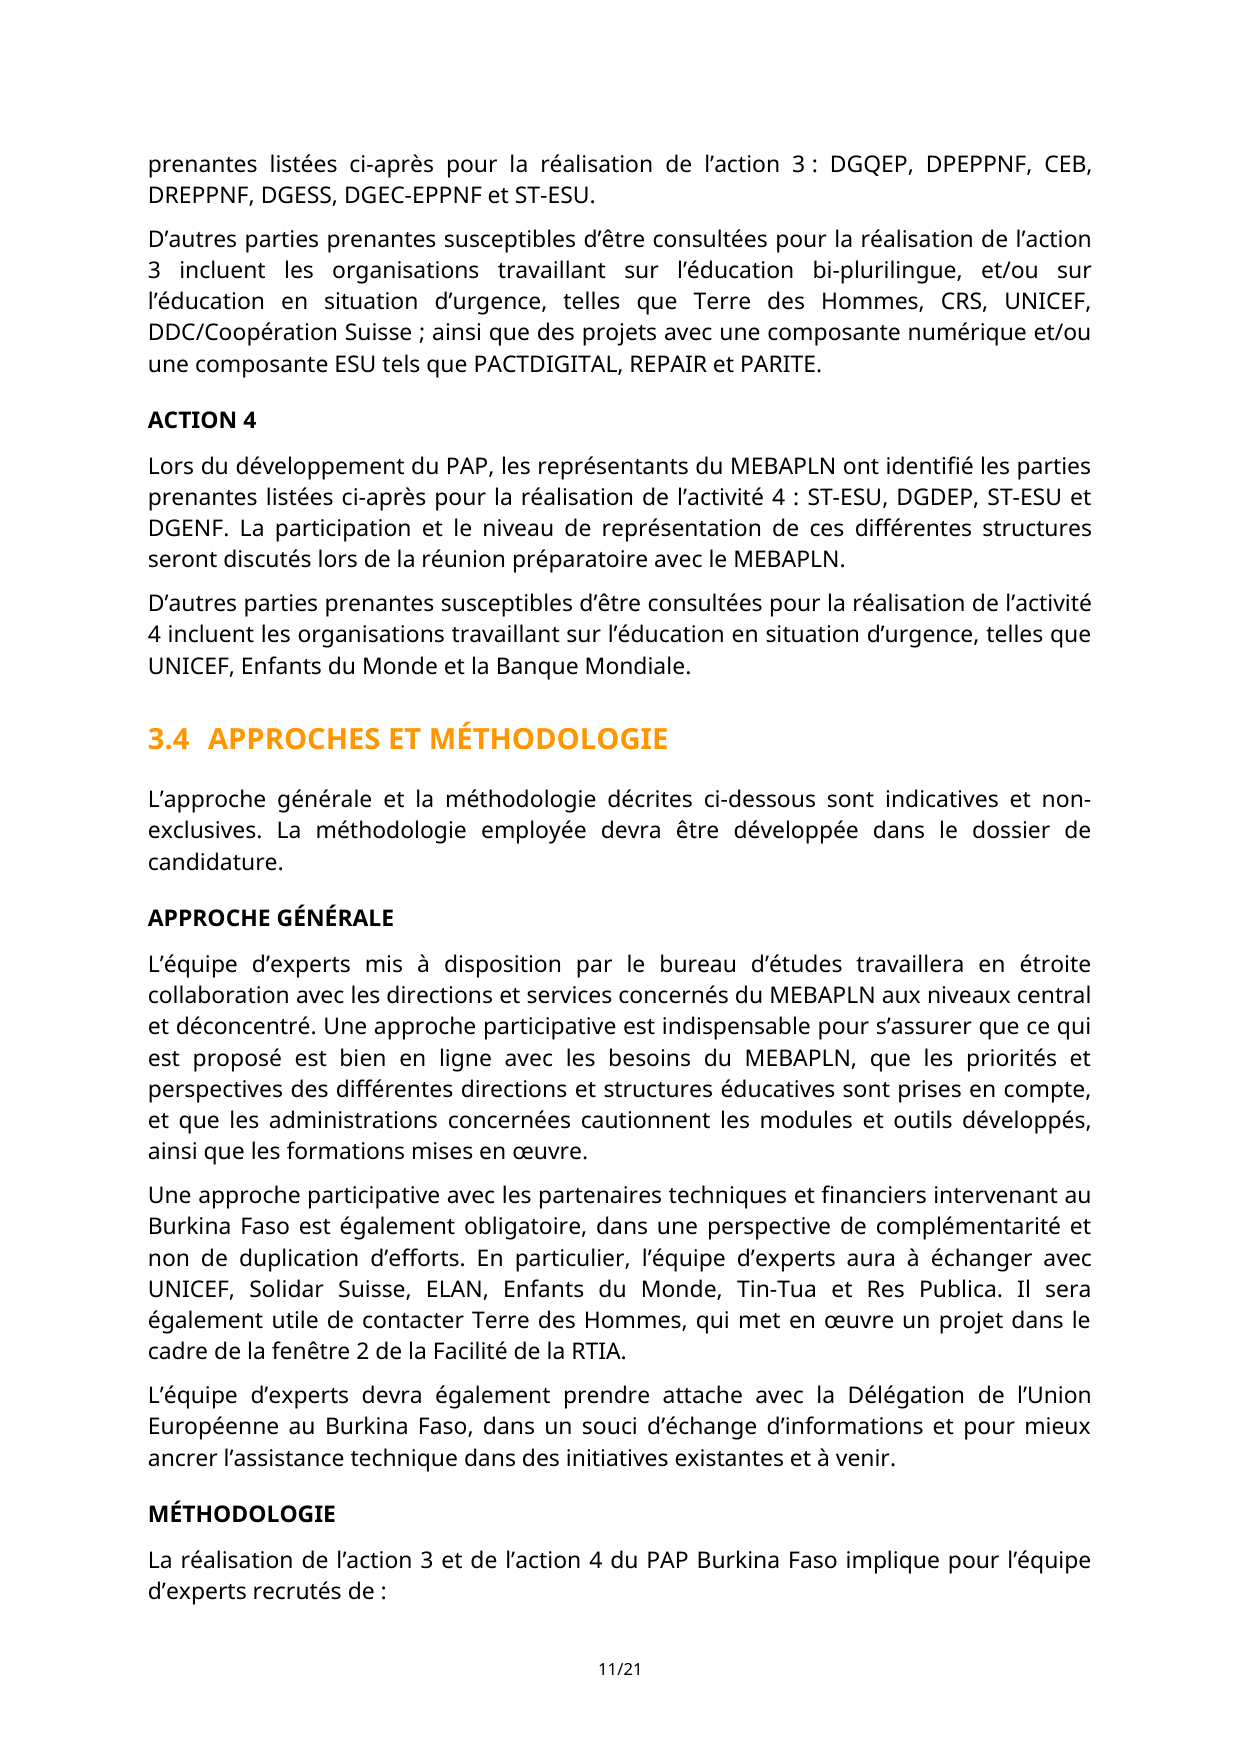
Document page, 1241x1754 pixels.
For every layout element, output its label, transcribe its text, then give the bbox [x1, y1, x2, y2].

subtitle MÉTHODOLOGIE [148, 1498, 1093, 1529]
subtitle ACTION 4 [148, 404, 1093, 435]
text Lors du développement du PAP, les représentants du MEBAPLN ont identifié les parties prenantes listées ci-après pour la réalisation de l’activité 4 : ST-ESU, DGDEP, ST-ESU et DGENF. La participation et le niveau de représentation de ces différentes structures seront discutés lors de la réunion préparatoire avec le MEBAPLN. [148, 450, 1093, 575]
text D’autres parties prenantes susceptibles d’être consultées pour la réalisation de l’action 3 incluent les organisations travaillant sur l’éducation bi-plurilingue, et/ou sur l’éducation en situation d’urgence, telles que Terre des Hommes, CRS, UNICEF, DDC/Coopération Suisse ; ainsi que des projets avec une composante numérique et/ou une composante ESU tels que PACTDIGITAL, REPAIR et PARITE. [148, 223, 1093, 379]
text La réalisation de l’action 3 et de l’action 4 du PAP Burkina Faso implique pour l’équipe d’experts recrutés de : [148, 1543, 1093, 1606]
text L’équipe d’experts mis à disposition par le bureau d’études travaillera en étroite collaboration avec les directions et services concernés du MEBAPLN aux niveaux central et déconcentré. Une approche participative est indispensable pour s’assurer que ce qui est proposé est bien en ligne avec les besoins du MEBAPLN, que les priorités et perspectives des différentes directions et structures éducatives sont prises en compte, et que les administrations concernées cautionnent les modules et outils développés, ainsi que les formations mises en œuvre. [148, 948, 1093, 1166]
text L’équipe d’experts devra également prendre attache avec la Délégation de l’Union Européenne au Burkina Faso, dans un souci d’échange d’informations et pour mieux ancrer l’assistance technique dans des initiatives existantes et à venir. [148, 1379, 1093, 1473]
subtitle APPROCHE GÉNÉRALE [148, 902, 1093, 933]
subtitle APPROCHES ET MÉTHODOLOGIE [148, 718, 1093, 758]
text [148, 148, 1093, 210]
text L’approche générale et la méthodologie décrites ci-dessous sont indicatives et non-exclusives. La méthodologie employée devra être développée dans le dossier de candidature. [148, 783, 1093, 877]
text Une approche participative avec les partenaires techniques et financiers intervenant au Burkina Faso est également obligatoire, dans une perspective de complémentarité et non de duplication d’efforts. En particulier, l’équipe d’experts aura à échanger avec UNICEF, Solidar Suisse, ELAN, Enfants du Monde, Tin-Tua et Res Publica. Il sera également utile de contacter Terre des Hommes, qui met en œuvre un projet dans le cadre de la fenêtre 2 de la Facilité de la RTIA. [148, 1179, 1093, 1366]
text D’autres parties prenantes susceptibles d’être consultées pour la réalisation de l’activité 4 incluent les organisations travaillant sur l’éducation en situation d’urgence, telles que UNICEF, Enfants du Monde et la Banque Mondiale. [148, 587, 1093, 681]
